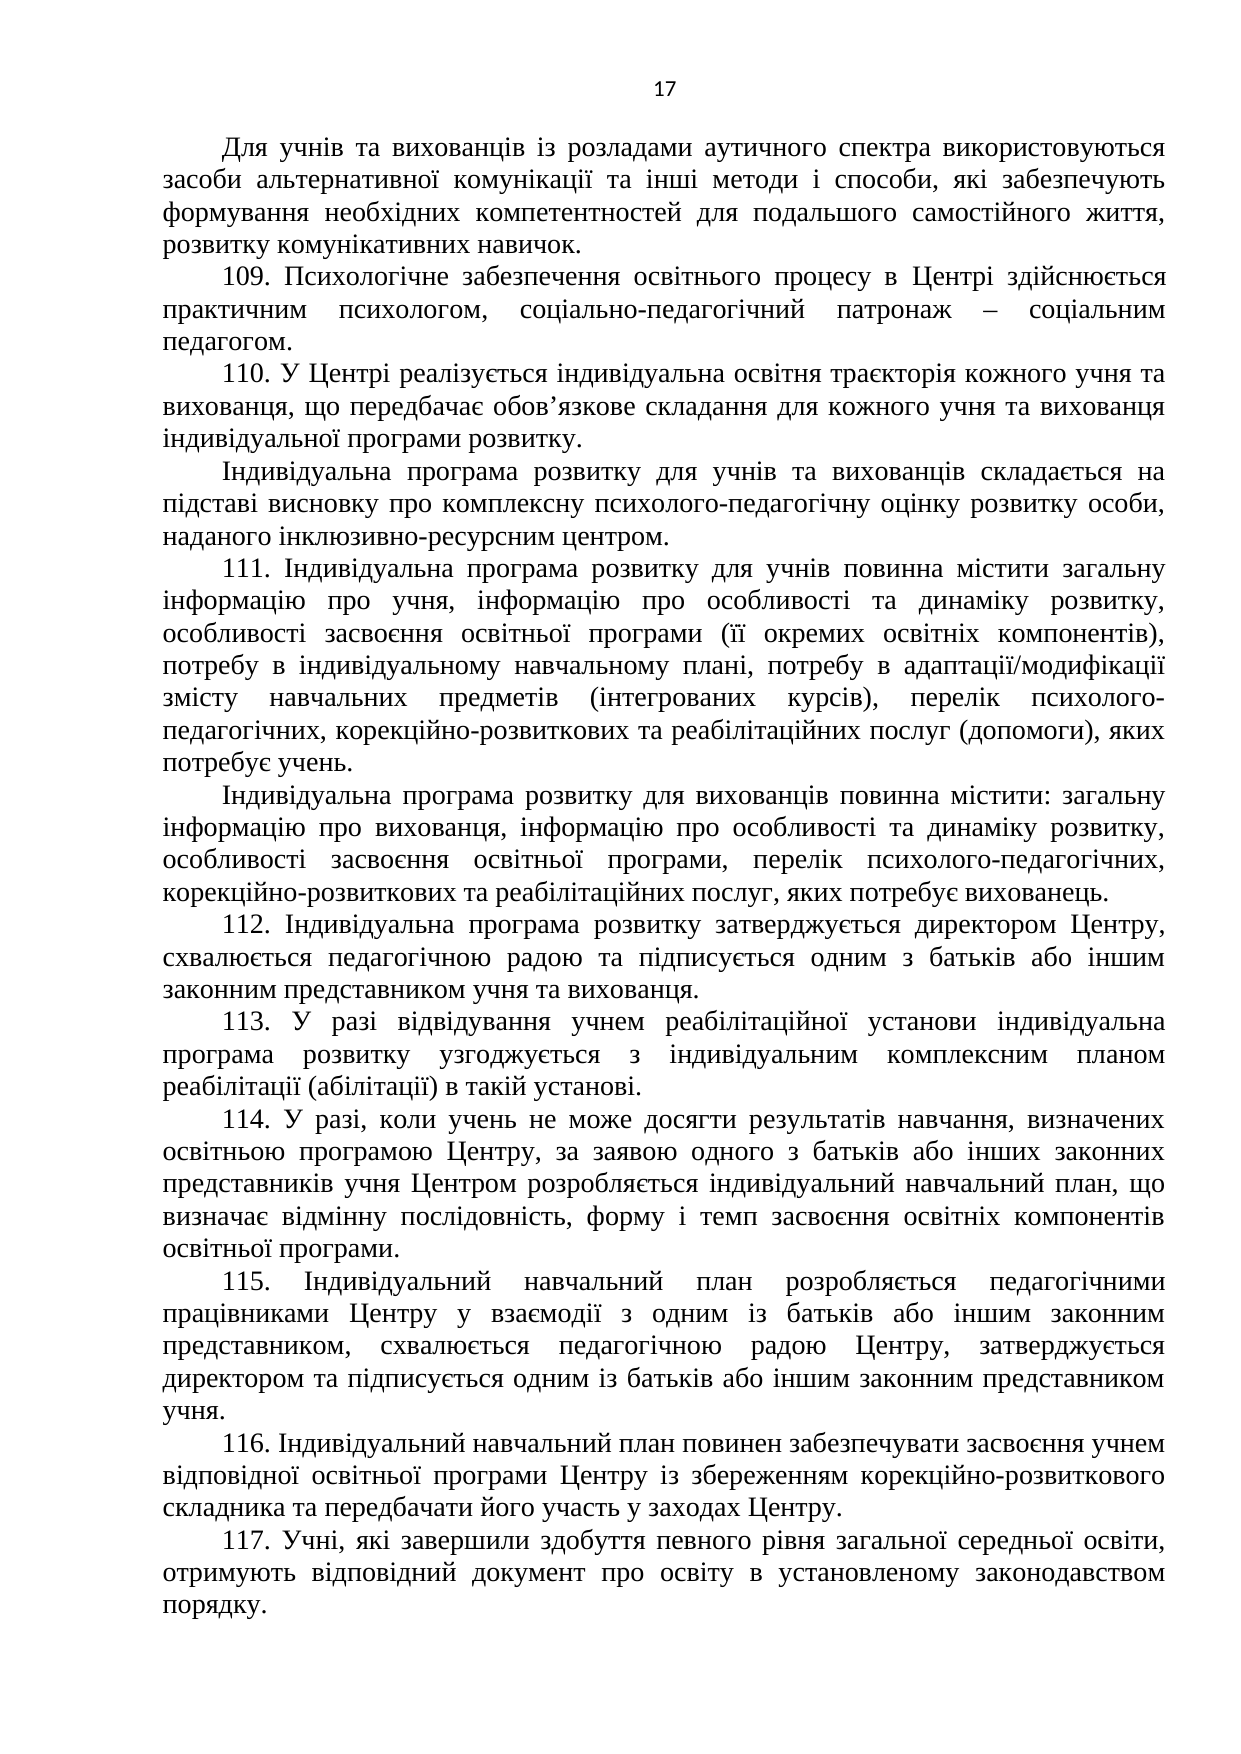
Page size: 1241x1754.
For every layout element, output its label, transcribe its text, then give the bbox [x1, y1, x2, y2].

text 116. Індивідуальний навчальний план повинен забезпечувати засвоєння учнем відповідної освітньої програми Центру із збереженням корекційно-розвиткового складника та передбачати його участь у заходах Центру. [162, 1426, 1167, 1523]
text 109. Психологічне забезпечення освітнього процесу в Центрі здійснюється практичним психологом, соціально-педагогічний патронаж – соціальним педагогом. [162, 259, 1167, 357]
text 114. У разі, коли учень не може досягти результатів навчання, визначених освітньою програмою Центру, за заявою одного з батьків або інших законних представників учня Центром розробляється індивідуальний навчальний план, що визначає відмінну послідовність, форму і темп засвоєння освітніх компонентів освітньої програми. [162, 1102, 1167, 1264]
text Індивідуальна програма розвитку для вихованців повинна містити: загальну інформацію про вихованця, інформацію про особливості та динаміку розвитку, особливості засвоєння освітньої програми, перелік психолого-педагогічних, корекційно-розвиткових та реабілітаційних послуг, яких потребує вихованець. [162, 778, 1167, 907]
text 111. Індивідуальна програма розвитку для учнів повинна містити загальну інформацію про учня, інформацію про особливості та динаміку розвитку, особливості засвоєння освітньої програми (її окремих освітніх компонентів), потребу в індивідуальному навчальному плані, потребу в адаптації/модифікації змісту навчальних предметів (інтегрованих курсів), перелік психолого-педагогічних, корекційно-розвиткових та реабілітаційних послуг (допомоги), яких потребує учень. [162, 551, 1167, 778]
text Для учнів та вихованців із розладами аутичного спектра використовуються засоби альтернативної комунікації та інші методи і способи, які забезпечують формування необхідних компетентностей для подальшого самостійного життя, розвитку комунікативних навичок. [162, 130, 1167, 259]
text 117. Учні, які завершили здобуття певного рівня загальної середньої освіти, отримують відповідний документ про освіту в установленому законодавством порядку. [162, 1523, 1167, 1620]
text 112. Індивідуальна програма розвитку затверджується директором Центру, схвалюється педагогічною радою та підписується одним з батьків або іншим законним представником учня та вихованця. [162, 907, 1167, 1004]
text 115. Індивідуальний навчальний план розробляється педагогічними працівниками Центру у взаємодії з одним із батьків або іншим законним представником, схвалюється педагогічною радою Центру, затверджується директором та підписується одним із батьків або іншим законним представником учня. [162, 1264, 1167, 1426]
text Індивідуальна програма розвитку для учнів та вихованців складається на підставі висновку про комплексну психолого-педагогічну оцінку розвитку особи, наданого інклюзивно-ресурсним центром. [162, 454, 1167, 551]
text 113. У разі відвідування учнем реабілітаційної установи індивідуальна програма розвитку узгоджується з індивідуальним комплексним планом реабілітації (абілітації) в такій установі. [162, 1004, 1167, 1102]
text 110. У Центрі реалізується індивідуальна освітня траєкторія кожного учня та вихованця, що передбачає обов’язкове складання для кожного учня та вихованця індивідуальної програми розвитку. [162, 357, 1167, 454]
